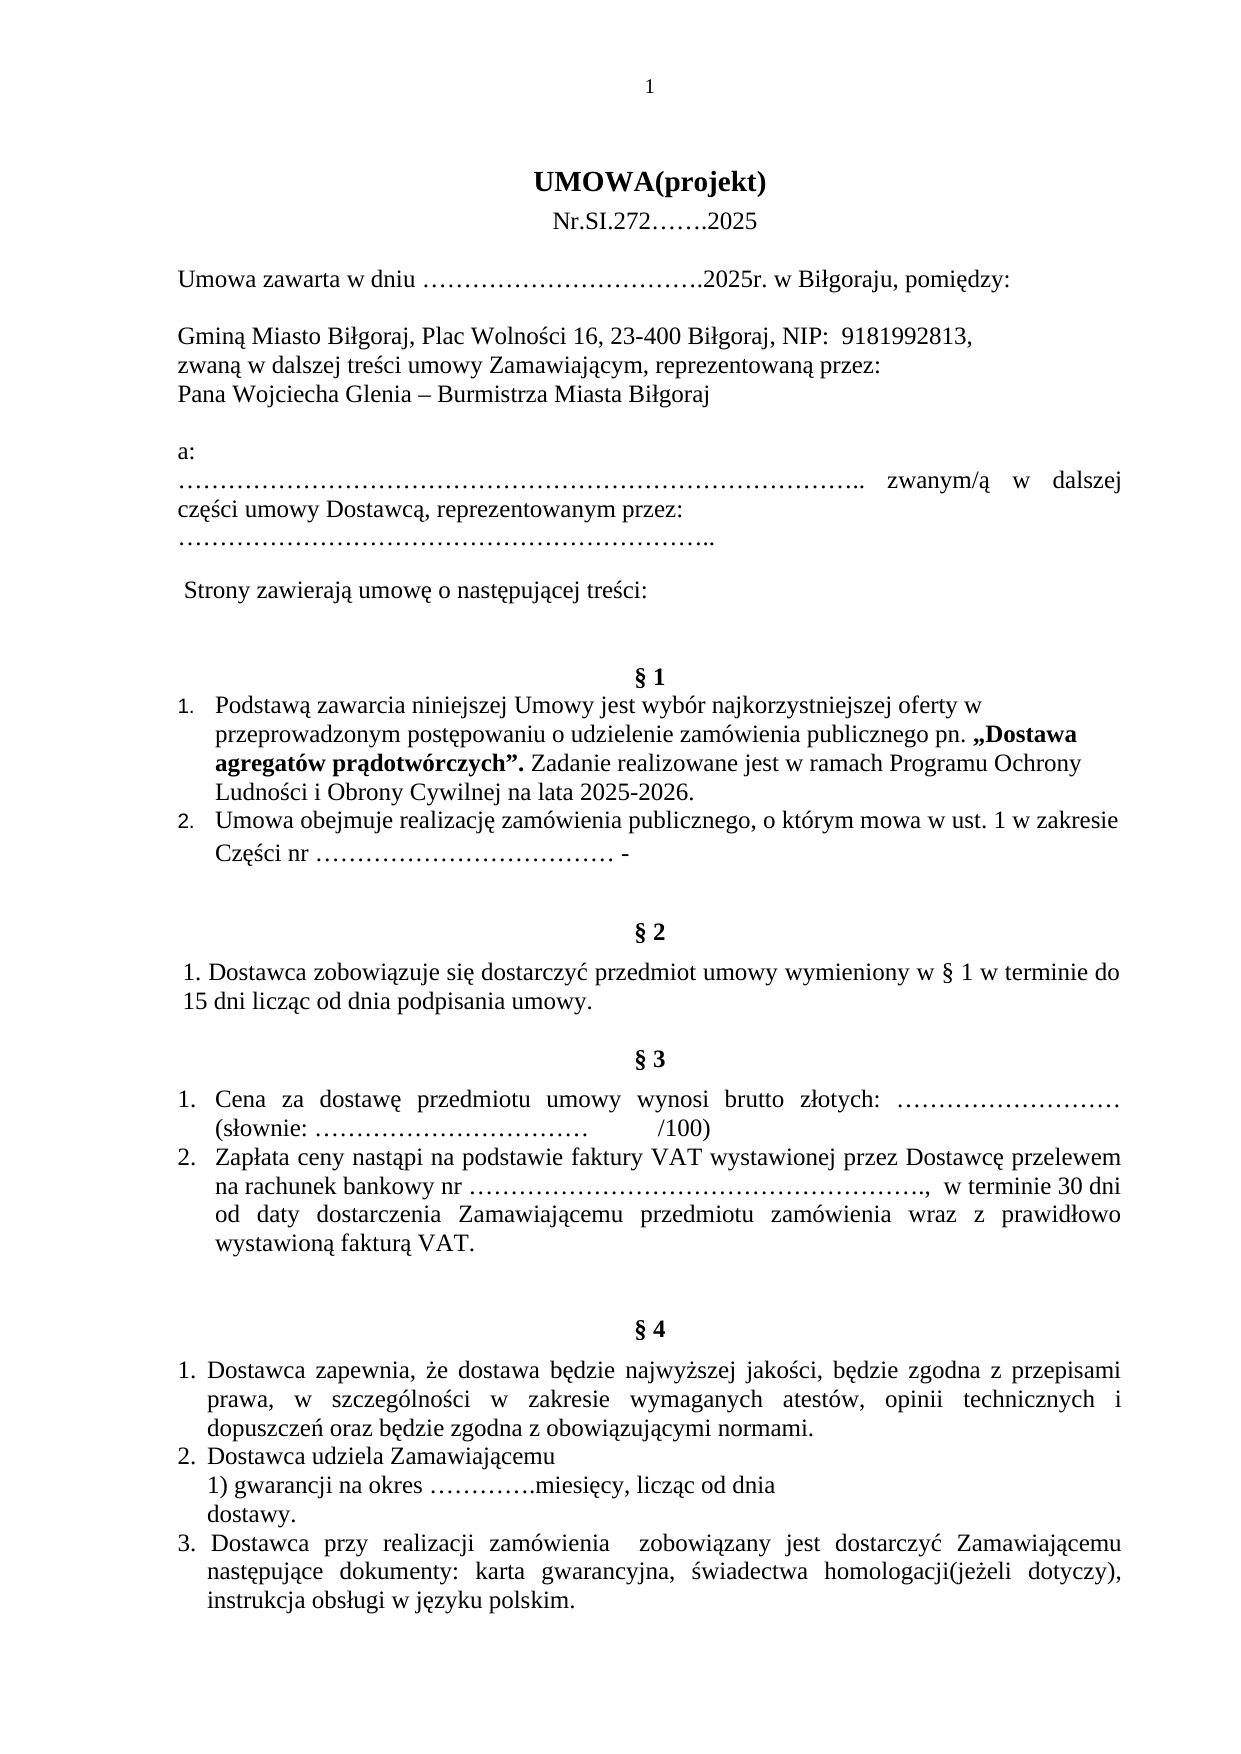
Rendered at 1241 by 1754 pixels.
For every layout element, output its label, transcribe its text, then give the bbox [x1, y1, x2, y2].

text dostawy. [207, 1499, 1122, 1528]
text Nr.SI.272…….2025 [177, 206, 1122, 235]
list Zapłata ceny nastąpi na podstawie faktury VAT wystawionej przez Dostawcę przelewem na rachunek bankowy nr ………………………………………………., w terminie 30 dni od daty dostarczenia Zamawiającemu przedmiotu zamówienia wraz z prawidłowo wystawioną fakturą VAT. [177, 1142, 1122, 1257]
text ……………………………………………………………………….. zwanym/ą w dalszej części umowy Dostawcą, reprezentowanym przez: [177, 465, 1122, 522]
text Gminą Miasto Biłgoraj, Plac Wolności 16, 23-400 Biłgoraj, NIP: 9181992813, [177, 321, 1122, 350]
text zwaną w dalszej treści umowy Zamawiającym, reprezentowaną przez: [177, 350, 1122, 379]
list Umowa obejmuje realizację zamówienia publicznego, o którym mowa w ust. 1 w zakresie Części nr ……………………………… - [177, 805, 1122, 867]
list Podstawą zawarcia niniejszej Umowy jest wybór najkorzystniejszej oferty w przeprowadzonym postępowaniu o udzielenie zamówienia publicznego pn. „Dostawa agregatów prądotwórczych”. Zadanie realizowane jest w ramach Programu Ochrony Ludności i Obrony Cywilnej na lata 2025-2026. [177, 690, 1120, 805]
text 1. Dostawca zobowiązuje się dostarczyć przedmiot umowy wymieniony w § 1 w terminie do 15 dni licząc od dnia podpisania umowy. [182, 957, 1122, 1015]
text Umowa zawarta w dniu …………………………….2025r. w Biłgoraju, pomiędzy: [177, 264, 1122, 292]
text § 2 [177, 917, 1122, 946]
text a: [177, 436, 1122, 465]
text Pana Wojciecha Glenia – Burmistrza Miasta Biłgoraj [177, 379, 1122, 407]
text § 4 [177, 1314, 1122, 1343]
text 1) gwarancji na okres ………….miesięcy, licząc od dnia [207, 1470, 1122, 1499]
list Cena za dostawę przedmiotu umowy wynosi brutto złotych: ……………………… (słownie: …………………………… /100) [177, 1084, 1122, 1142]
text § 1 [177, 662, 1122, 690]
text Strony zawierają umowę o następującej treści: [177, 575, 1122, 604]
text § 3 [177, 1044, 1122, 1072]
text ……………………………………………………….. [177, 522, 1122, 551]
list Dostawca zapewnia, że dostawa będzie najwyższej jakości, będzie zgodna z przepisami prawa, w szczególności w zakresie wymaganych atestów, opinii technicznych i dopuszczeń oraz będzie zgodna z obowiązującymi normami. [177, 1355, 1122, 1441]
text 3. Dostawca przy realizacji zamówienia zobowiązany jest dostarczyć Zamawiającemu następujące dokumenty: karta gwarancyjna, świadectwa homologacji(jeżeli dotyczy), instrukcja obsługi w języku polskim. [177, 1528, 1122, 1614]
list Dostawca udziela Zamawiającemu [177, 1441, 1122, 1470]
subtitle UMOWA(projekt) [177, 164, 1122, 198]
